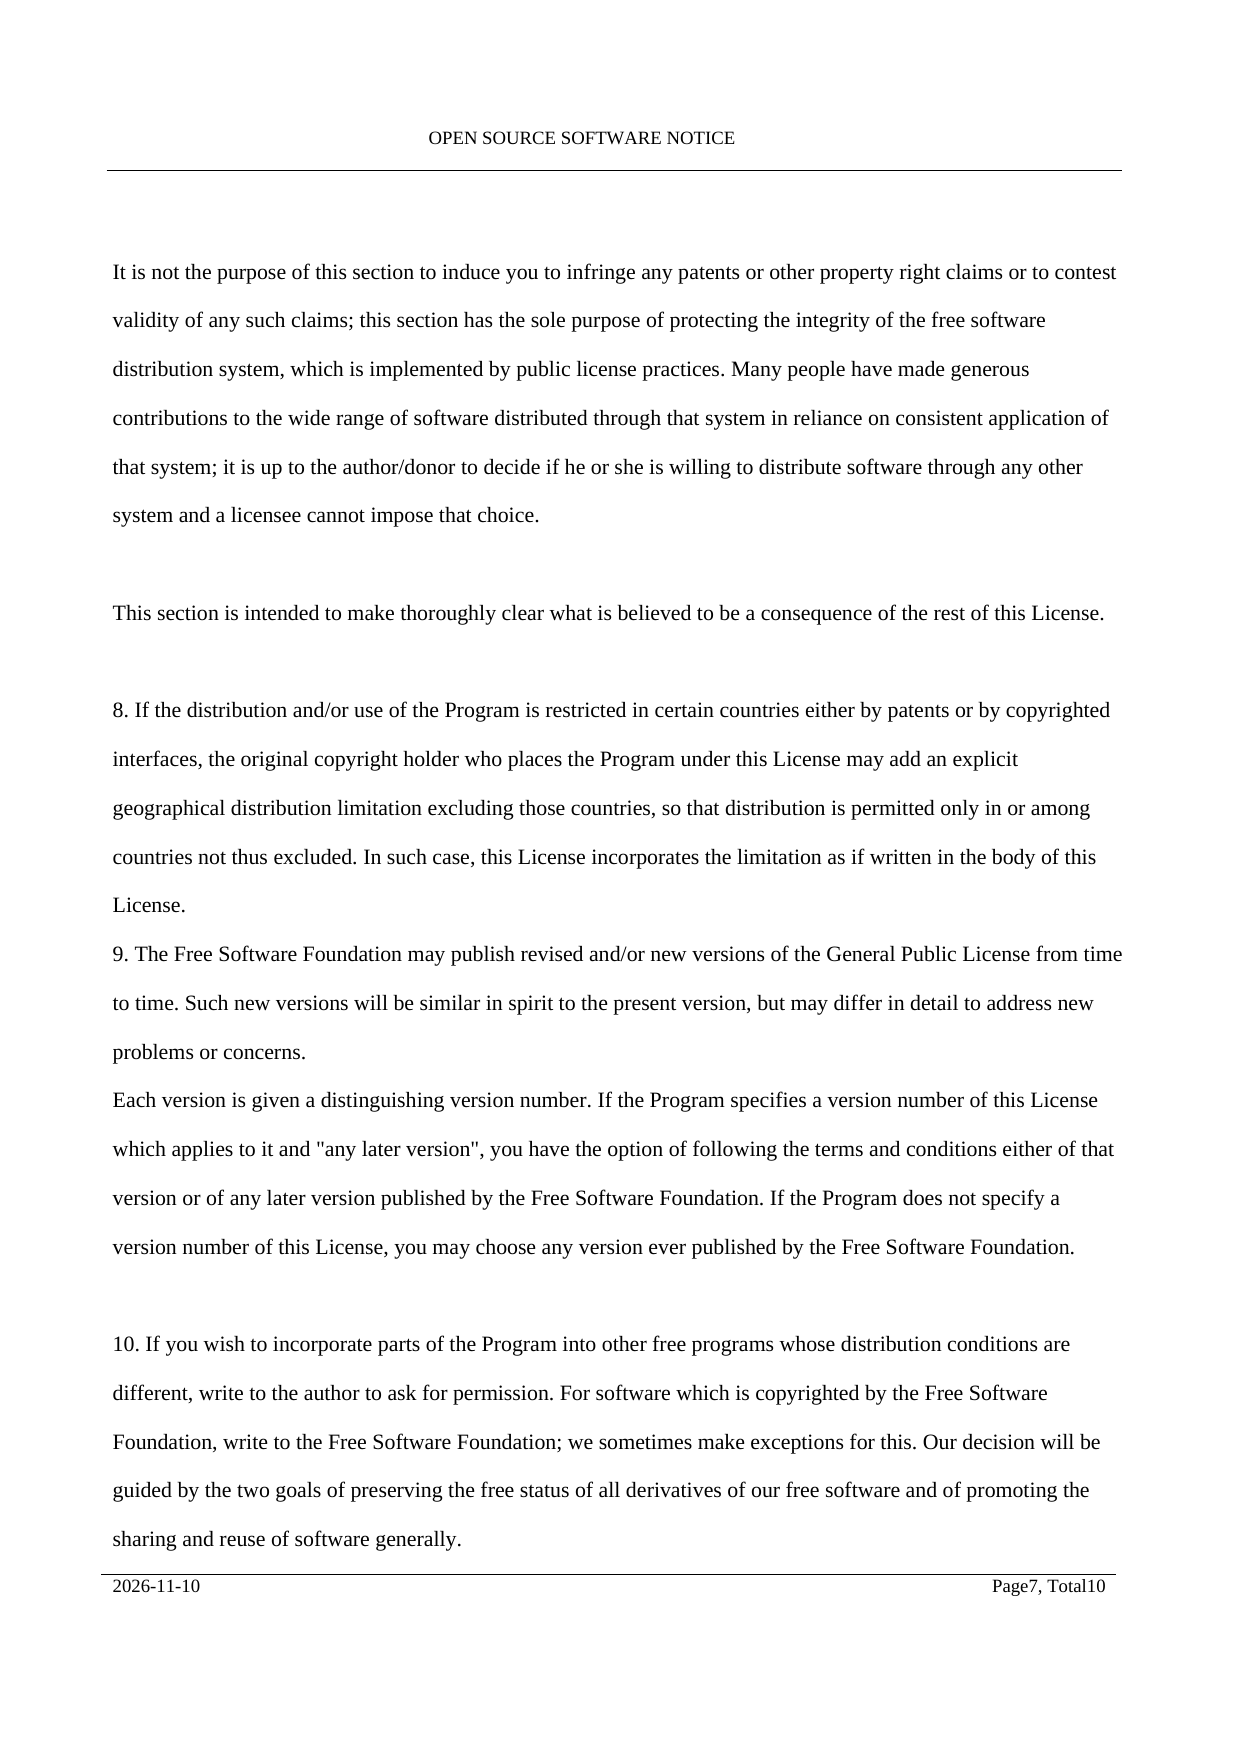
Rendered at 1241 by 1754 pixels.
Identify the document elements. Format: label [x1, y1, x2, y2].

text [112, 206, 1128, 1555]
